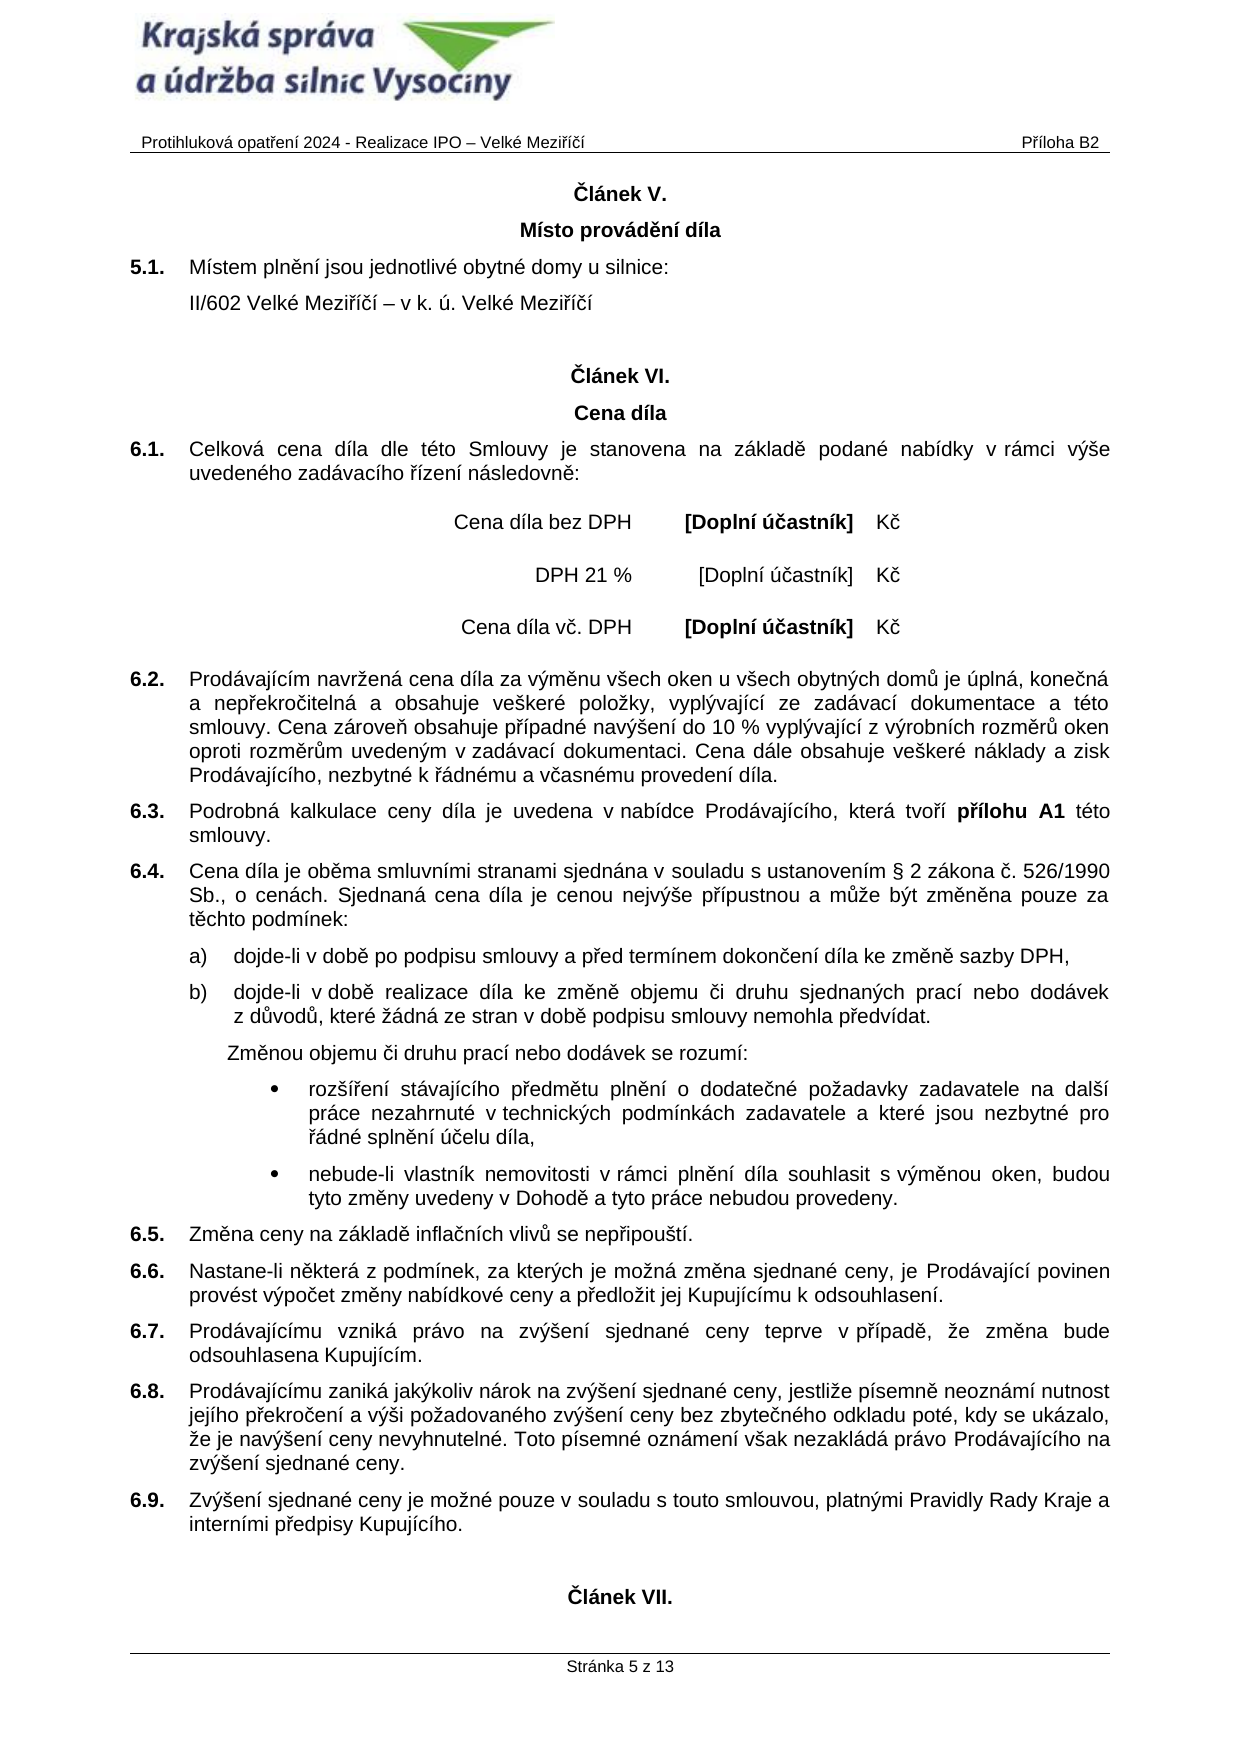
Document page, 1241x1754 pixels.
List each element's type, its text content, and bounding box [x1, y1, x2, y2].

table_header Kč [865, 498, 1042, 550]
list Místem plnění jsou jednotlivé obytné domy u silnice: [130, 255, 1110, 279]
table_cell Kč [865, 602, 1042, 654]
list Celková cena díla dle této Smlouvy je stanovena na základě podané nabídky v rámci výše uvedeného zadávacího řízení následovně: [130, 437, 1110, 485]
subtitle Článek VII. [130, 1584, 1110, 1608]
table_cell DPH 21 % [171, 550, 643, 602]
subtitle Článek V. [130, 182, 1110, 206]
table_header Cena díla bez DPH [171, 498, 643, 550]
picture [134, 13, 555, 104]
table_header [Doplní účastník] [643, 498, 864, 550]
list Nastane-li některá z podmínek, za kterých je možná změna sjednané ceny, je Prodávající povinen provést výpočet změny nabídkové ceny a předložit jej Kupujícímu k odsouhlasení. [130, 1258, 1110, 1306]
list Prodávajícímu vzniká právo na zvýšení sjednané ceny teprve v případě, že změna bude odsouhlasena Kupujícím. [130, 1319, 1110, 1367]
list rozšíření stávajícího předmětu plnění o dodatečné požadavky zadavatele na další práce nezahrnuté v technických podmínkách zadavatele a které jsou nezbytné pro řádné splnění účelu díla, [271, 1077, 1110, 1149]
subtitle Cena díla [130, 401, 1110, 424]
table_cell Cena díla vč. DPH [171, 602, 643, 654]
text Změnou objemu či druhu prací nebo dodávek se rozumí: [130, 1041, 1110, 1064]
list Podrobná kalkulace ceny díla je uvedena v nabídce Prodávajícího, která tvoří přílohu A1 této smlouvy. [130, 799, 1110, 847]
table_cell Kč [865, 550, 1042, 602]
list Prodávajícím navržená cena díla za výměnu všech oken u všech obytných domů je úplná, konečná a nepřekročitelná a obsahuje veškeré položky, vyplývající ze zadávací dokumentace a této smlouvy. Cena zároveň obsahuje případné navýšení do 10 % vyplývající z výrobních rozměrů oken oproti rozměrům uvedeným v zadávací dokumentaci. Cena dále obsahuje veškeré náklady a zisk Prodávajícího, nezbytné k řádnému a včasnému provedení díla. [130, 667, 1110, 786]
text Článek VI. [130, 364, 1110, 388]
list nebude-li vlastník nemovitosti v rámci plnění díla souhlasit s výměnou oken, budou tyto změny uvedeny v Dohodě a tyto práce nebudou provedeny. [271, 1161, 1110, 1209]
list Cena díla je oběma smluvními stranami sjednána v souladu s ustanovením § 2 zákona č. 526/1990 Sb., o cenách. Sjednaná cena díla je cenou nejvýše přípustnou a může být změněna pouze za těchto podmínek: [130, 859, 1110, 931]
list Prodávajícímu zaniká jakýkoliv nárok na zvýšení sjednané ceny, jestliže písemně neoznámí nutnost jejího překročení a výši požadovaného zvýšení ceny bez zbytečného odkladu poté, kdy se ukázalo, že je navýšení ceny nevyhnutelné. Toto písemné oznámení však nezakládá právo Prodávajícího na zvýšení sjednané ceny. [130, 1379, 1110, 1475]
list Zvýšení sjednané ceny je možné pouze v souladu s touto smlouvou, platnými Pravidly Rady Kraje a interními předpisy Kupujícího. [130, 1488, 1110, 1536]
subtitle Místo provádění díla [130, 218, 1110, 242]
list II/602 Velké Meziříčí – v k. ú. Velké Meziříčí [130, 291, 1110, 315]
list dojde-li v době realizace díla ke změně objemu či druhu sjednaných prací nebo dodávek z důvodů, které žádná ze stran v době podpisu smlouvy nemohla předvídat. [189, 980, 1110, 1028]
table_cell [Doplní účastník] [643, 550, 864, 602]
list dojde-li v době po podpisu smlouvy a před termínem dokončení díla ke změně sazby DPH, [189, 944, 1110, 968]
table_cell [Doplní účastník] [643, 602, 864, 654]
list Změna ceny na základě inflačních vlivů se nepřipouští. [130, 1222, 1110, 1246]
